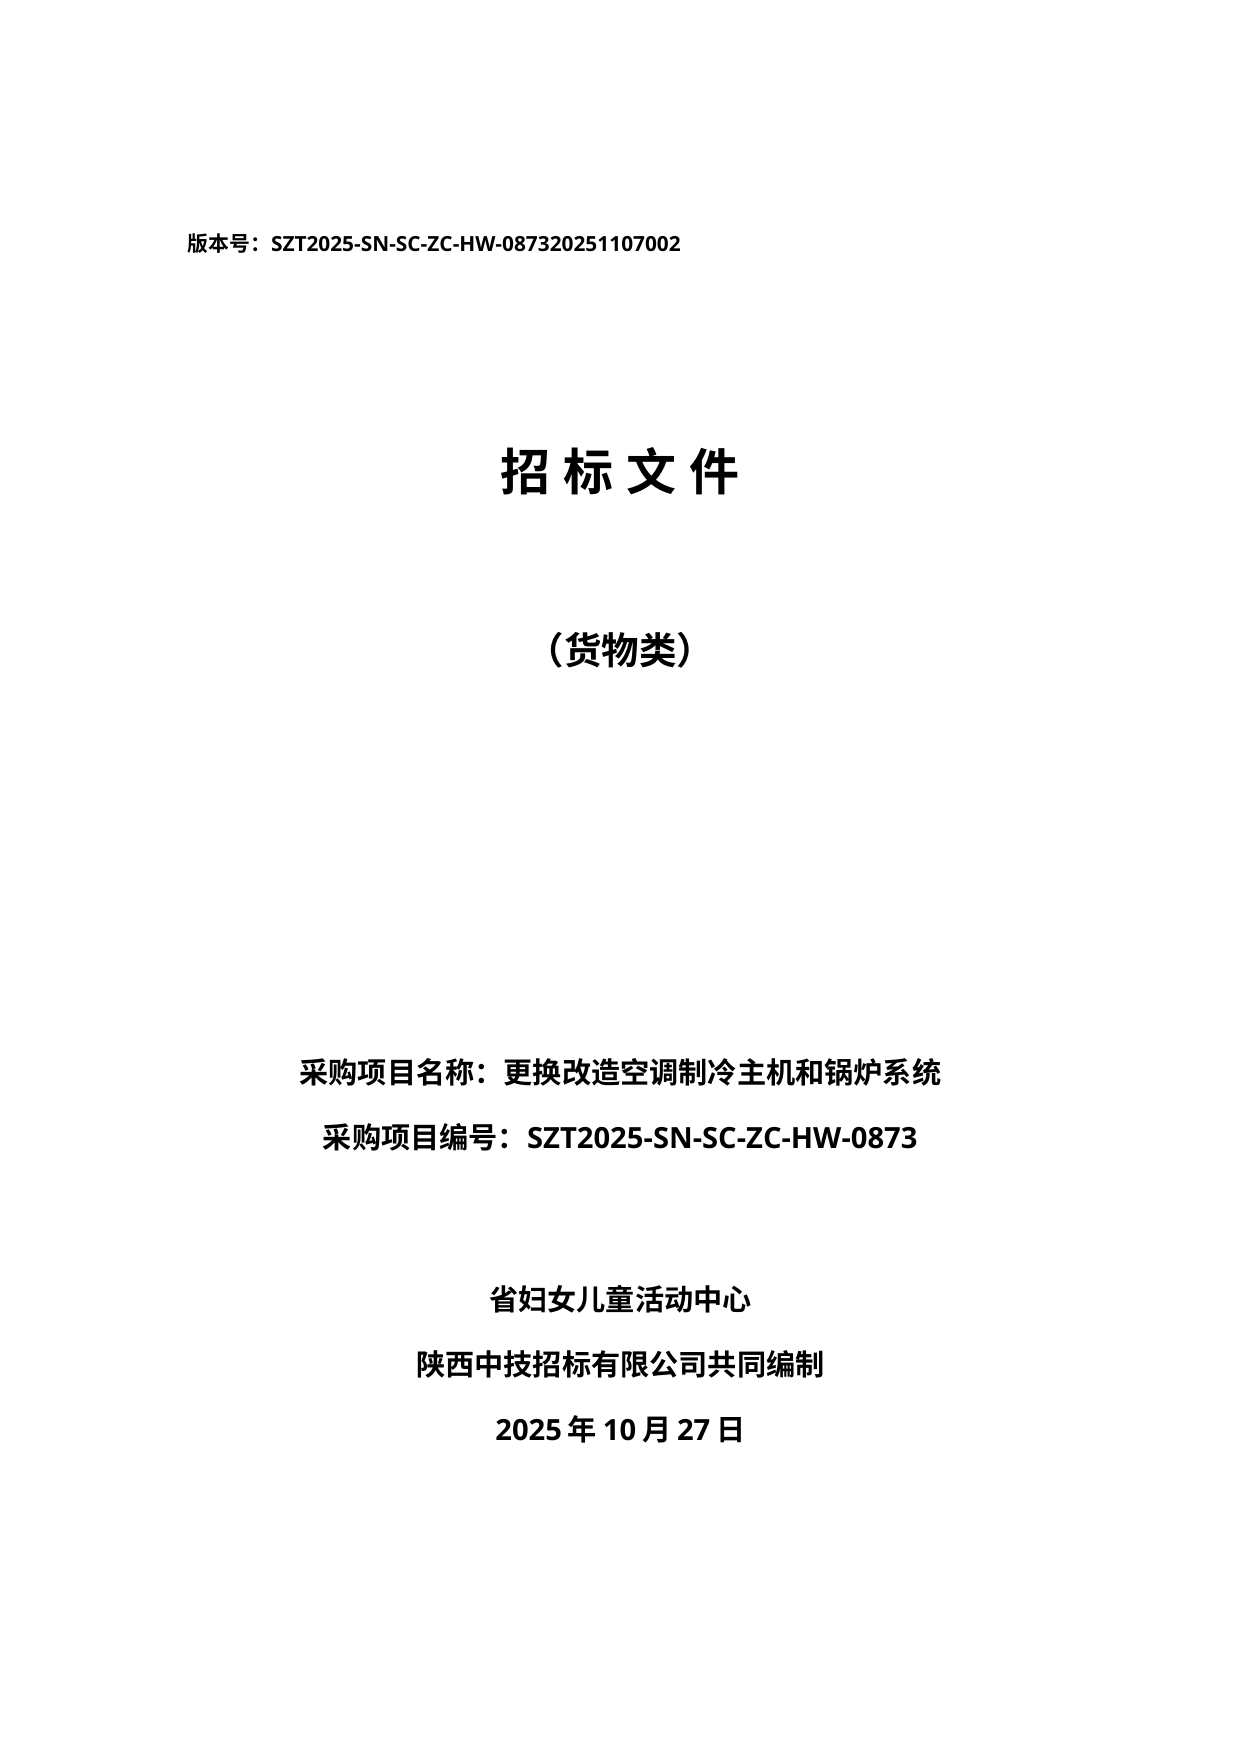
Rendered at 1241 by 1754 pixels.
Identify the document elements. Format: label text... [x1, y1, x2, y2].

text 陕西中技招标有限公司共同编制 [187, 1332, 1053, 1397]
text 省妇女儿童活动中心 [187, 1267, 1053, 1332]
text 采购项目名称：更换改造空调制冷主机和锅炉系统 [187, 1039, 1053, 1104]
text 招 标 文 件 [187, 422, 1053, 617]
text 2025年10月27日 [187, 1397, 1053, 1462]
text 采购项目编号：SZT2025-SN-SC-ZC-HW-0873 [187, 1104, 1053, 1267]
text （货物类） [187, 617, 1053, 1039]
text 版本号：SZT2025-SN-SC-ZC-HW-087320251107002 [187, 227, 1053, 422]
